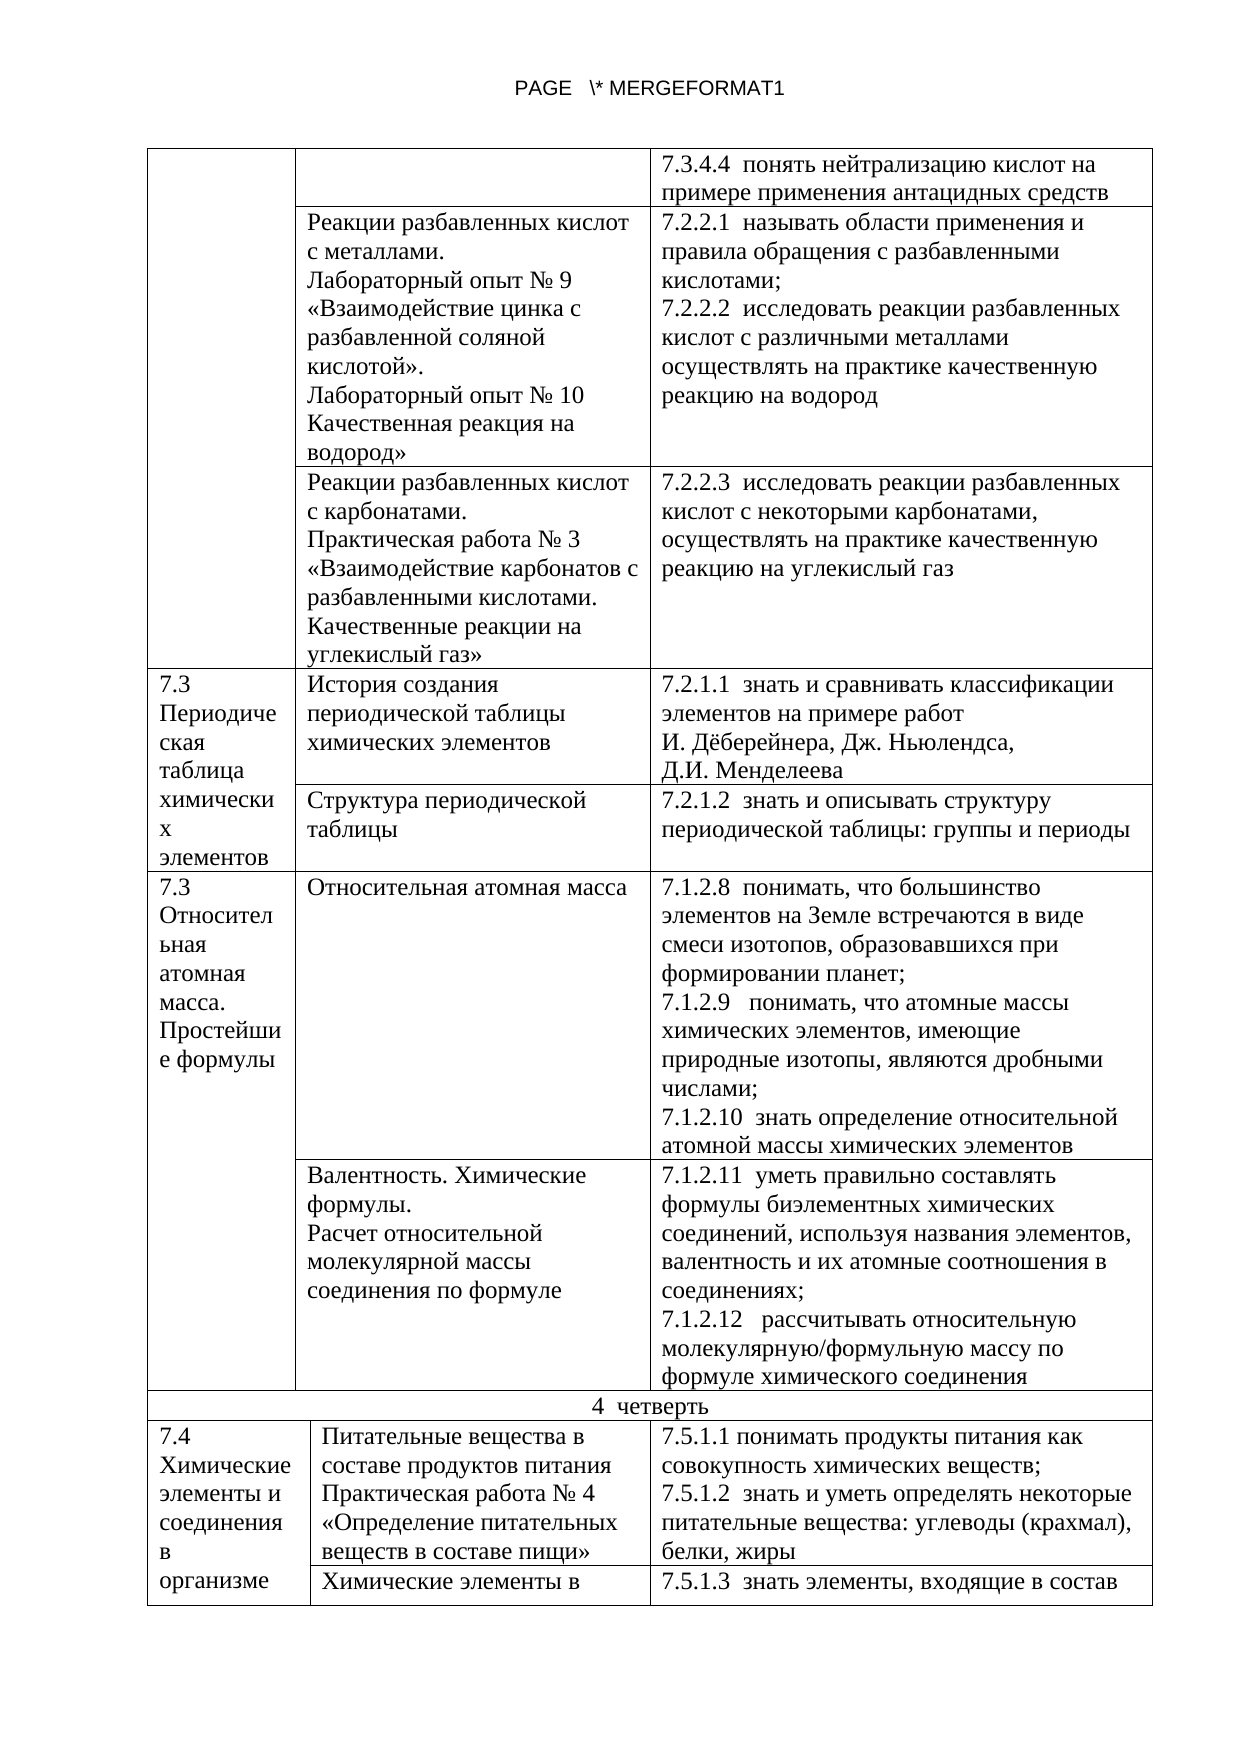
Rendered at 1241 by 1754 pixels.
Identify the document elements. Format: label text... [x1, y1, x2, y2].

table_cell Реакции разбавленных кислот с металлами. Лабораторный опыт № 9 «Взаимодействие цинка с разбавленной соляной кислотой». Лабораторный опыт № 10 Качественная реакция на водород» [296, 207, 650, 466]
table_cell 7.1.2.8 понимать, что большинство элементов на Земле встречаются в виде смеси изотопов, образовавшихся при формировании планет; 7.1.2.9 понимать, что атомные массы химических элементов, имеющие природные изотопы, являются дробными числами; 7.1.2.10 знать определение относительной атомной массы химических элементов [651, 872, 1152, 1159]
table_cell 7.2.2.3 исследовать реакции разбавленных кислот с некоторыми карбонатами, осуществлять на практике качественную реакцию на углекислый газ [651, 467, 1152, 668]
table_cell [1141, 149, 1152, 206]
table_cell 7.3 Относительная атомная масса. Простейшие формулы [148, 872, 295, 1390]
table_cell История создания периодической таблицы химических элементов [296, 669, 650, 784]
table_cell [148, 149, 295, 668]
table_cell 7.4 Химические элементы и соединения в организме человека [148, 1421, 310, 1605]
table_cell Валентность. Химические формулы. Расчет относительной молекулярной массы соединения по формуле [296, 1160, 650, 1390]
table_cell Структура периодической таблицы [296, 785, 650, 871]
table_cell Относительная атомная масса [296, 872, 650, 1159]
table_cell 7.1.2.11 уметь правильно составлять формулы биэлементных химических соединений, используя названия элементов, валентность и их атомные соотношения в соединениях; 7.1.2.12 рассчитывать относительную молекулярную/формульную массу по формуле химического соединения [651, 1160, 1152, 1390]
table_cell 7.5.1.1 понимать продукты питания как совокупность химических веществ; 7.5.1.2 знать и уметь определять некоторые питательные вещества: углеводы (крахмал), белки, жиры [651, 1421, 1152, 1565]
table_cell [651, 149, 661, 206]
table_cell 7.2.1.2 знать и описывать структуру периодической таблицы: группы и периоды [651, 785, 1152, 871]
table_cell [296, 149, 650, 206]
table_cell 7.2.2.1 называть области применения и правила обращения с разбавленными кислотами; 7.2.2.2 исследовать реакции разбавленных кислот с различными металлами осуществлять на практике качественную реакцию на водород [651, 207, 1152, 466]
table_cell 7.2.1.1 знать и сравнивать классификации элементов на примере работ И. Дёберейнера, Дж. Ньюлендса, Д.И. Менделеева [651, 669, 1152, 784]
table_cell Питательные вещества в составе продуктов питания Практическая работа № 4 «Определение питательных веществ в составе пищи» [311, 1421, 650, 1565]
table_cell 7.3 Периодическая таблица химических элементов [148, 669, 295, 871]
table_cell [311, 1566, 650, 1605]
table_cell 4 четверть [148, 1391, 1152, 1420]
table_cell Реакции разбавленных кислот с карбонатами. Практическая работа № 3 «Взаимодействие карбонатов с разбавленными кислотами. Качественные реакции на углекислый газ» [296, 467, 650, 668]
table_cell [651, 1566, 1152, 1605]
